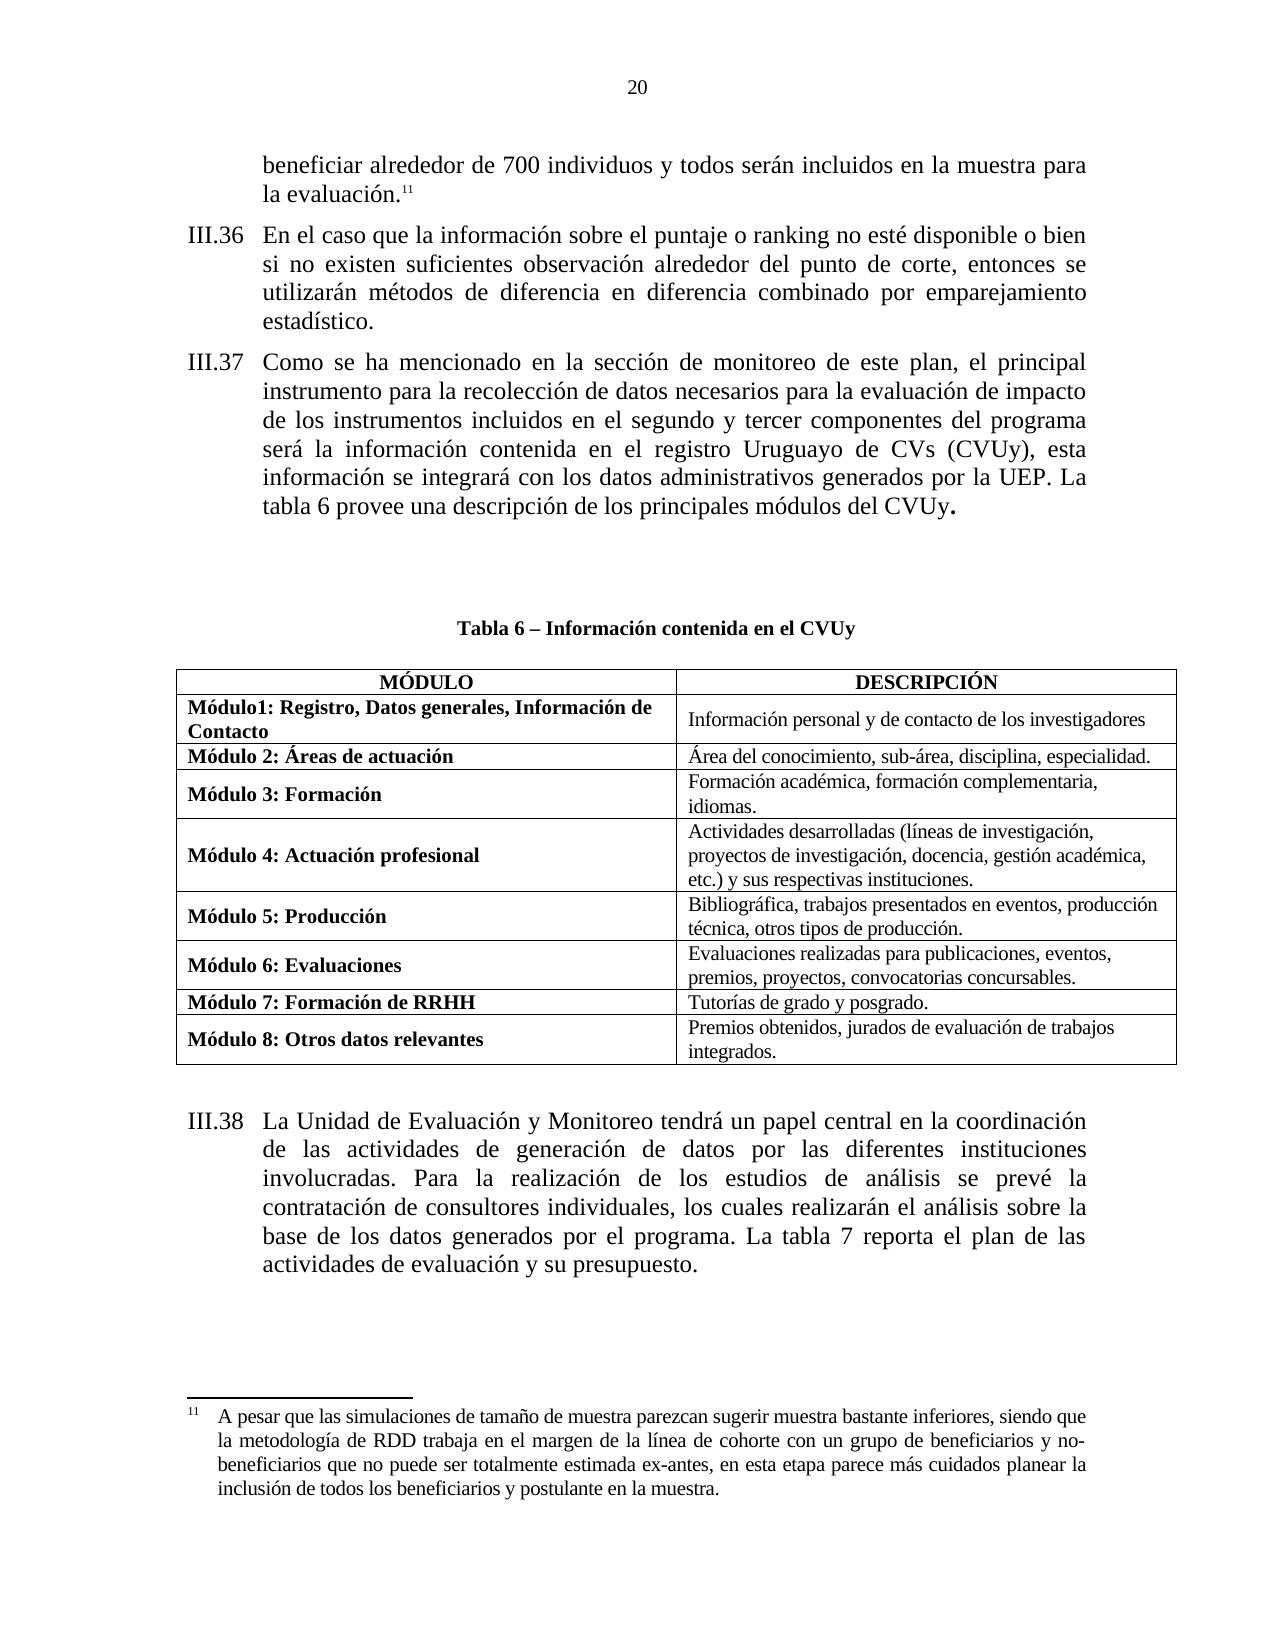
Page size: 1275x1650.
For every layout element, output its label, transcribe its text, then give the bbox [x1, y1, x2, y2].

table_cell Módulo 8: Otros datos relevantes [177, 1015, 676, 1063]
table_cell Área del conocimiento, sub-área, disciplina, especialidad. [677, 744, 1176, 768]
table_cell Tutorías de grado y posgrado. [677, 990, 1176, 1014]
table_cell Módulo 2: Áreas de actuación [177, 744, 676, 768]
table_cell Módulo 6: Evaluaciones [177, 941, 676, 989]
table_cell Módulo 3: Formación [177, 770, 676, 818]
table_cell Información personal y de contacto de los investigadores [677, 695, 1176, 743]
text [187, 150, 1087, 207]
table_cell Módulo 4: Actuación profesional [177, 819, 676, 891]
text Tabla 6 – Información contenida en el CVUy [225, 616, 1087, 640]
table_cell Actividades desarrolladas (líneas de investigación, proyectos de investigación, docencia, gestión académica, etc.) y sus respectivas instituciones. [677, 819, 1176, 891]
table_cell Módulo 5: Producción [177, 892, 676, 940]
table_cell Premios obtenidos, jurados de evaluación de trabajos integrados. [677, 1015, 1176, 1063]
table_header MÓDULO [177, 670, 676, 694]
table_cell Bibliográfica, trabajos presentados en eventos, producción técnica, otros tipos de producción. [677, 892, 1176, 940]
table_header DESCRIPCIÓN [677, 670, 1176, 694]
table_cell Formación académica, formación complementaria, idiomas. [677, 770, 1176, 818]
text La Unidad de Evaluación y Monitoreo tendrá un papel central en la coordinación de las actividades de generación de datos por las diferentes instituciones involucradas. Para la realización de los estudios de análisis se prevé la contratación de consultores individuales, los cuales realizarán el análisis sobre la base de los datos generados por el programa. La tabla 7 reporta el plan de las actividades de evaluación y su presupuesto. [187, 1106, 1087, 1278]
table_cell Módulo 7: Formación de RRHH [177, 990, 676, 1014]
table_cell Evaluaciones realizadas para publicaciones, eventos, premios, proyectos, convocatorias concursables. [677, 941, 1176, 989]
table_cell Módulo1: Registro, Datos generales, Información de Contacto [177, 695, 676, 743]
text En el caso que la información sobre el puntaje o ranking no esté disponible o bien si no existen suficientes observación alrededor del punto de corte, entonces se utilizarán métodos de diferencia en diferencia combinado por emparejamiento estadístico. [187, 220, 1087, 335]
text Como se ha mencionado en la sección de monitoreo de este plan, el principal instrumento para la recolección de datos necesarios para la evaluación de impacto de los instrumentos incluidos en el segundo y tercer componentes del programa será la información contenida en el registro Uruguayo de CVs (CVUy), esta información se integrará con los datos administrativos generados por la UEP. La tabla 6 provee una descripción de los principales módulos del CVUy. [187, 347, 1087, 520]
